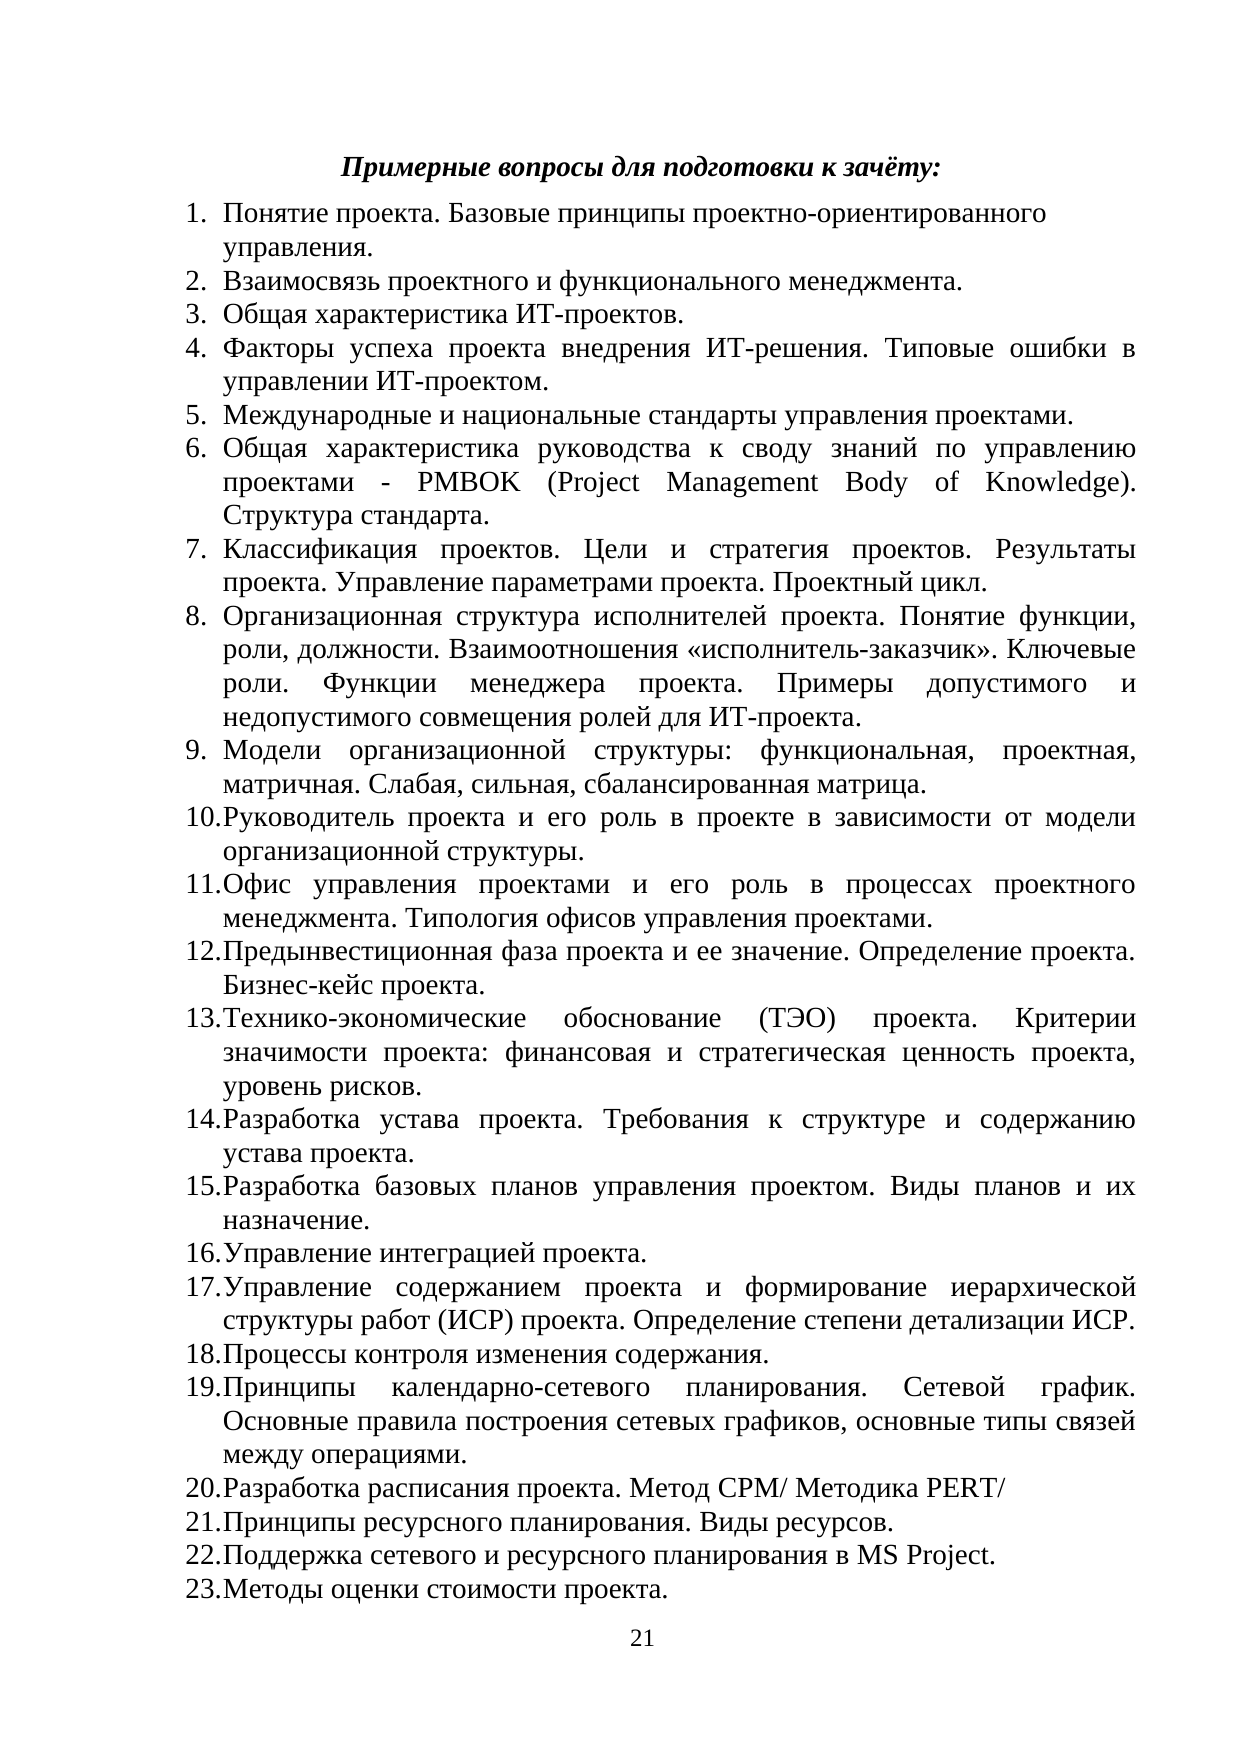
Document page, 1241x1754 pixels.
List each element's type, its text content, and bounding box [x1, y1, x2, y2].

list Организационная структура исполнителей проекта. Понятие функции, роли, должности. Взаимоотношения «исполнитель-заказчик». Ключевые роли. Функции менеджера проекта. Примеры допустимого и недопустимого совмещения ролей для ИТ-проекта. [185, 598, 1137, 732]
list Разработка базовых планов управления проектом. Виды планов и их назначение. [185, 1168, 1137, 1235]
list Факторы успеха проекта внедрения ИТ-решения. Типовые ошибки в управлении ИТ-проектом. [185, 330, 1137, 397]
list Технико-экономические обоснование (ТЭО) проекта. Критерии значимости проекта: финансовая и стратегическая ценность проекта, уровень рисков. [185, 1001, 1137, 1101]
list Предынвестиционная фаза проекта и ее значение. Определение проекта. Бизнес-кейс проекта. [185, 933, 1137, 1001]
list Разработка расписания проекта. Метод CPM/ Методика PERT/ [185, 1470, 1137, 1504]
list Понятие проекта. Базовые принципы проектно-ориентированного управления. [185, 196, 1137, 263]
list Принципы ресурсного планирования. Виды ресурсов. [185, 1504, 1137, 1537]
list Модели организационной структуры: функциональная, проектная, матричная. Слабая, сильная, сбалансированная матрица. [185, 732, 1137, 799]
list Классификация проектов. Цели и стратегия проектов. Результаты проекта. Управление параметрами проекта. Проектный цикл. [185, 531, 1137, 598]
text Примерные вопросы для подготовки к зачёту: [148, 149, 1137, 183]
list Принципы календарно-сетевого планирования. Сетевой график. Основные правила построения сетевых графиков, основные типы связей между операциями. [185, 1369, 1137, 1470]
list Управление интеграцией проекта. [185, 1235, 1137, 1269]
list Управление содержанием проекта и формирование иерархической структуры работ (ИСР) проекта. Определение степени детализации ИСР. [185, 1269, 1137, 1336]
list Взаимосвязь проектного и функционального менеджмента. [185, 263, 1137, 296]
list Офис управления проектами и его роль в процессах проектного менеджмента. Типология офисов управления проектами. [185, 866, 1137, 933]
list Методы оценки стоимости проекта. [185, 1571, 1137, 1604]
list Международные и национальные стандарты управления проектами. [185, 397, 1137, 430]
list Процессы контроля изменения содержания. [185, 1336, 1137, 1369]
list Общая характеристика ИТ-проектов. [185, 296, 1137, 330]
list Общая характеристика руководства к своду знаний по управлению проектами - PMBOK (Project Management Body of Knowledge). Структура стандарта. [185, 430, 1137, 531]
list Поддержка сетевого и ресурсного планирования в MS Project. [185, 1537, 1137, 1571]
list Разработка устава проекта. Требования к структуре и содержанию устава проекта. [185, 1101, 1137, 1168]
list Руководитель проекта и его роль в проекте в зависимости от модели организационной структуры. [185, 799, 1137, 866]
